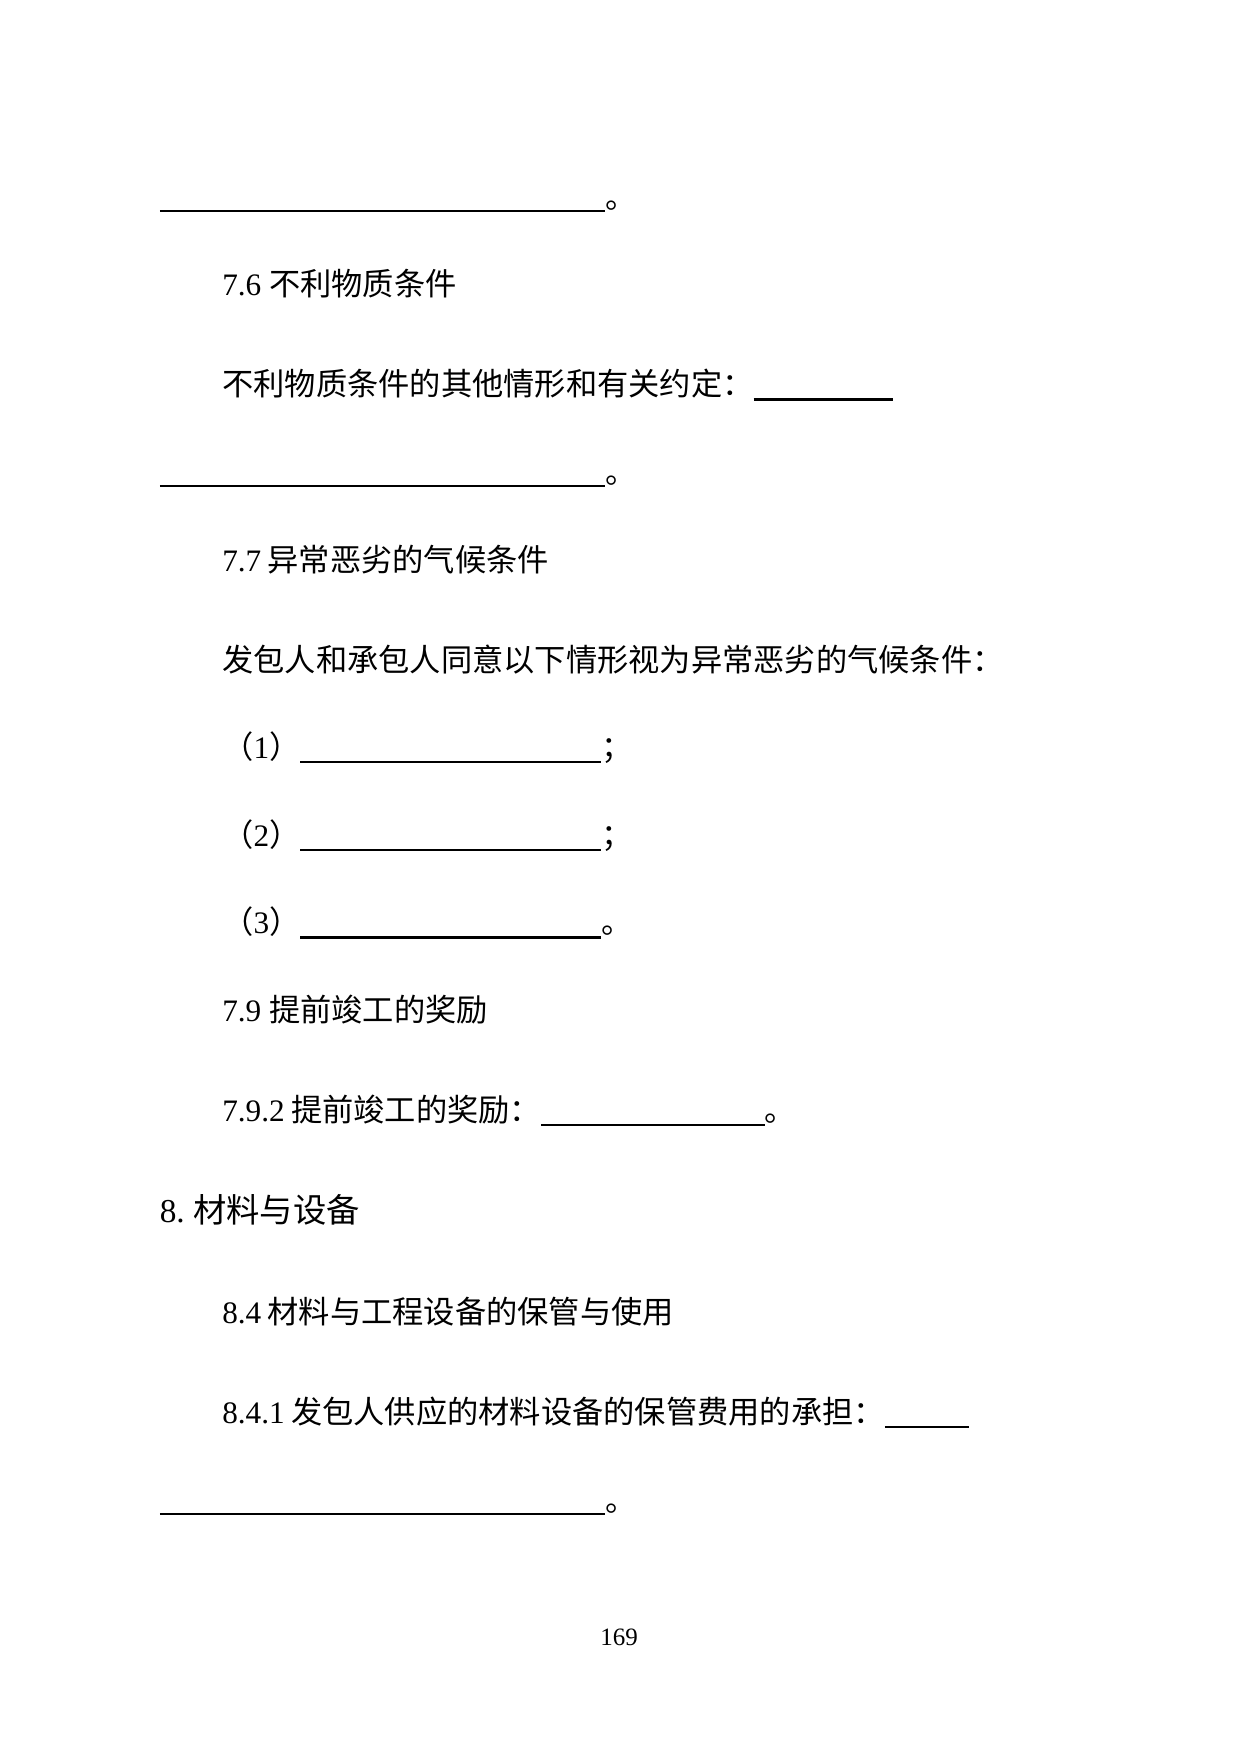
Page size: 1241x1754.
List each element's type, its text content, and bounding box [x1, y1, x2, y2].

text （1） ； [159, 713, 1078, 778]
text 7.7异常恶劣的气候条件 [159, 525, 1078, 590]
text （2） ； [159, 800, 1078, 865]
text 不利物质条件的其他情形和有关约定： [159, 350, 1078, 415]
text 。 [159, 1465, 1078, 1530]
text 发包人和承包人同意以下情形视为异常恶劣的气候条件： [159, 625, 1078, 690]
text 。 [159, 162, 1078, 227]
text 8.4.1发包人供应的材料设备的保管费用的承担： [159, 1377, 1078, 1442]
text 8.4材料与工程设备的保管与使用 [159, 1277, 1078, 1342]
text 7.9 提前竣工的奖励 [159, 975, 1078, 1040]
text 7.6 不利物质条件 [159, 249, 1078, 314]
text 。 [159, 437, 1078, 502]
text 7.9.2提前竣工的奖励： 。 [159, 1076, 1078, 1141]
subtitle 8. 材料与设备 [159, 1176, 1078, 1241]
text （3） 。 [159, 888, 1078, 953]
